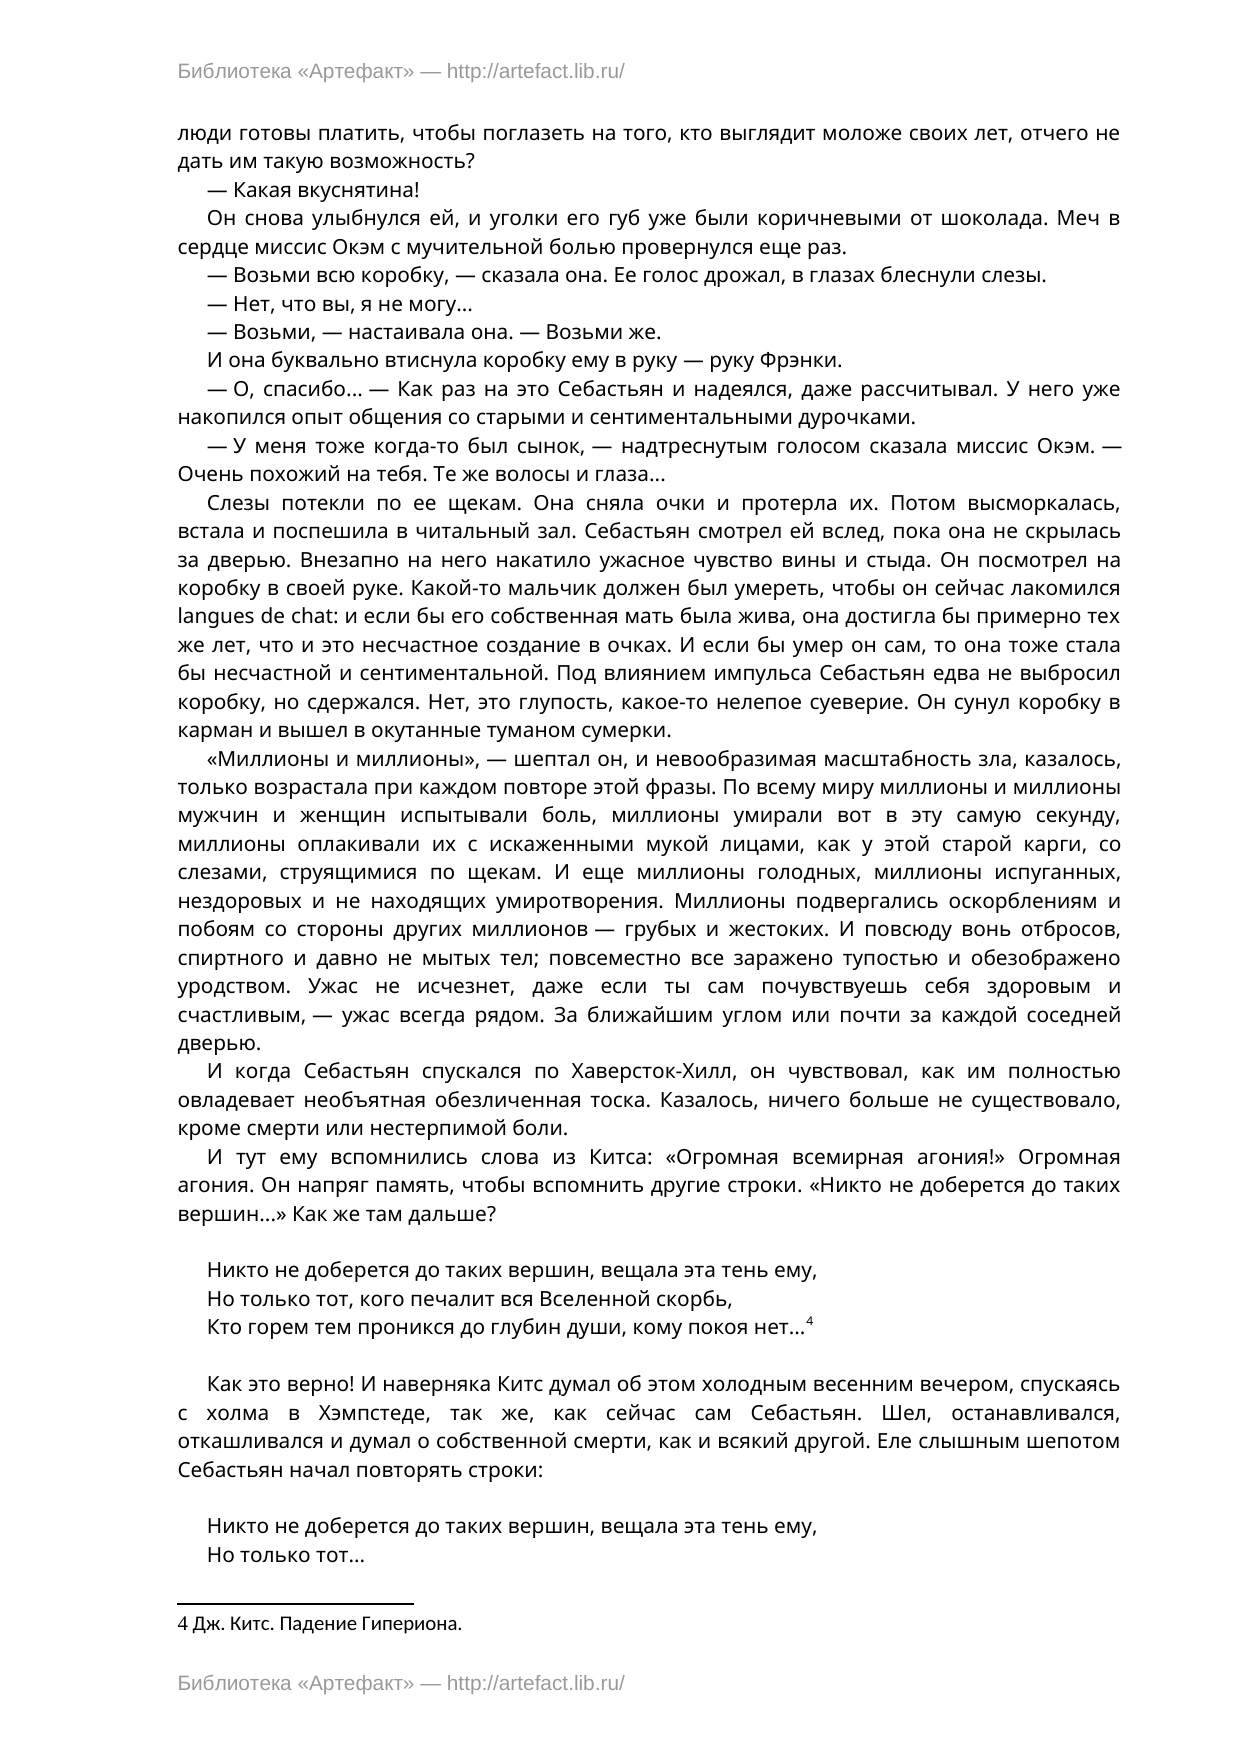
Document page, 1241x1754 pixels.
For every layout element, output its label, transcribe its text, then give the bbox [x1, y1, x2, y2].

text Никто не доберется до таких вершин, вещала эта тень ему, [177, 1256, 1122, 1284]
text — О, спасибо... — Как раз на это Себастьян и надеялся, даже рассчитывал. У него уже накопился опыт общения со старыми и сентиментальными дурочками. [177, 374, 1122, 431]
text И тут ему вспомнились слова из Китса: «Огромная всемирная агония!» Огромная агония. Он напряг память, чтобы вспомнить другие строки. «Никто не доберется до таких вершин...» Как же там дальше? [177, 1142, 1122, 1227]
text — Какая вкуснятина! [177, 175, 1122, 203]
text Как это верно! И наверняка Китс думал об этом холодным весенним вечером, спускаясь с холма в Хэмпстеде, так же, как сейчас сам Себастьян. Шел, останавливался, откашливался и думал о собственной смерти, как и всякий другой. Еле слышным шепотом Себастьян начал повторять строки: [177, 1369, 1122, 1483]
text «Миллионы и миллионы», — шептал он, и невообразимая масштабность зла, казалось, только возрастала при каждом повторе этой фразы. По всему миру миллионы и миллионы мужчин и женщин испытывали боль, миллионы умирали вот в эту самую секунду, миллионы оплакивали их с искаженными мукой лицами, как у этой старой карги, со слезами, струящимися по щекам. И еще миллионы голодных, миллионы испуганных, нездоровых и не находящих умиротворения. Миллионы подвергались оскорблениям и побоям со стороны других миллионов — грубых и жестоких. И повсюду вонь отбросов, спиртного и давно не мытых тел; повсеместно все заражено тупостью и обезображено уродством. Ужас не исчезнет, даже если ты сам почувствуешь себя здоровым и счастливым, — ужас всегда рядом. За ближайшим углом или почти за каждой соседней дверью. [177, 744, 1122, 1057]
text — Возьми всю коробку, — сказала она. Ее голос дрожал, в глазах блеснули слезы. [177, 260, 1122, 289]
text Кто горем тем проникся до глубин души, кому покоя нет... [177, 1312, 1122, 1341]
text — У меня тоже когда-то был сынок, — надтреснутым голосом сказала миссис Окэм. — Очень похожий на тебя. Те же волосы и глаза... [177, 431, 1122, 488]
text И когда Себастьян спускался по Хаверсток-Хилл, он чувствовал, как им полностью овладевает необъятная обезличенная тоска. Казалось, ничего больше не существовало, кроме смерти или нестерпимой боли. [177, 1057, 1122, 1142]
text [177, 118, 1122, 175]
text — Нет, что вы, я не могу... [177, 289, 1122, 317]
text Никто не доберется до таких вершин, вещала эта тень ему, [177, 1512, 1122, 1540]
text Но только тот... [177, 1540, 1122, 1568]
text Но только тот, кого печалит вся Вселенной скорбь, [177, 1284, 1122, 1312]
text — Возьми, — настаивала она. — Возьми же. [177, 317, 1122, 346]
text И она буквально втиснула коробку ему в руку — руку Фрэнки. [177, 346, 1122, 374]
text Слезы потекли по ее щекам. Она сняла очки и протерла их. Потом высморкалась, встала и поспешила в читальный зал. Себастьян смотрел ей вслед, пока она не скрылась за дверью. Внезапно на него накатило ужасное чувство вины и стыда. Он посмотрел на коробку в своей руке. Какой-то мальчик должен был умереть, чтобы он сейчас лакомился langues de chat: и если бы его собственная мать была жива, она достигла бы примерно тех же лет, что и это несчастное создание в очках. И если бы умер он сам, то она тоже стала бы несчастной и сентиментальной. Под влиянием импульса Себастьян едва не выбросил коробку, но сдержался. Нет, это глупость, какое-то нелепое суеверие. Он сунул коробку в карман и вышел в окутанные туманом сумерки. [177, 488, 1122, 744]
text Он снова улыбнулся ей, и уголки его губ уже были коричневыми от шоколада. Меч в сердце миссис Окэм с мучительной болью провернулся еще раз. [177, 203, 1122, 260]
